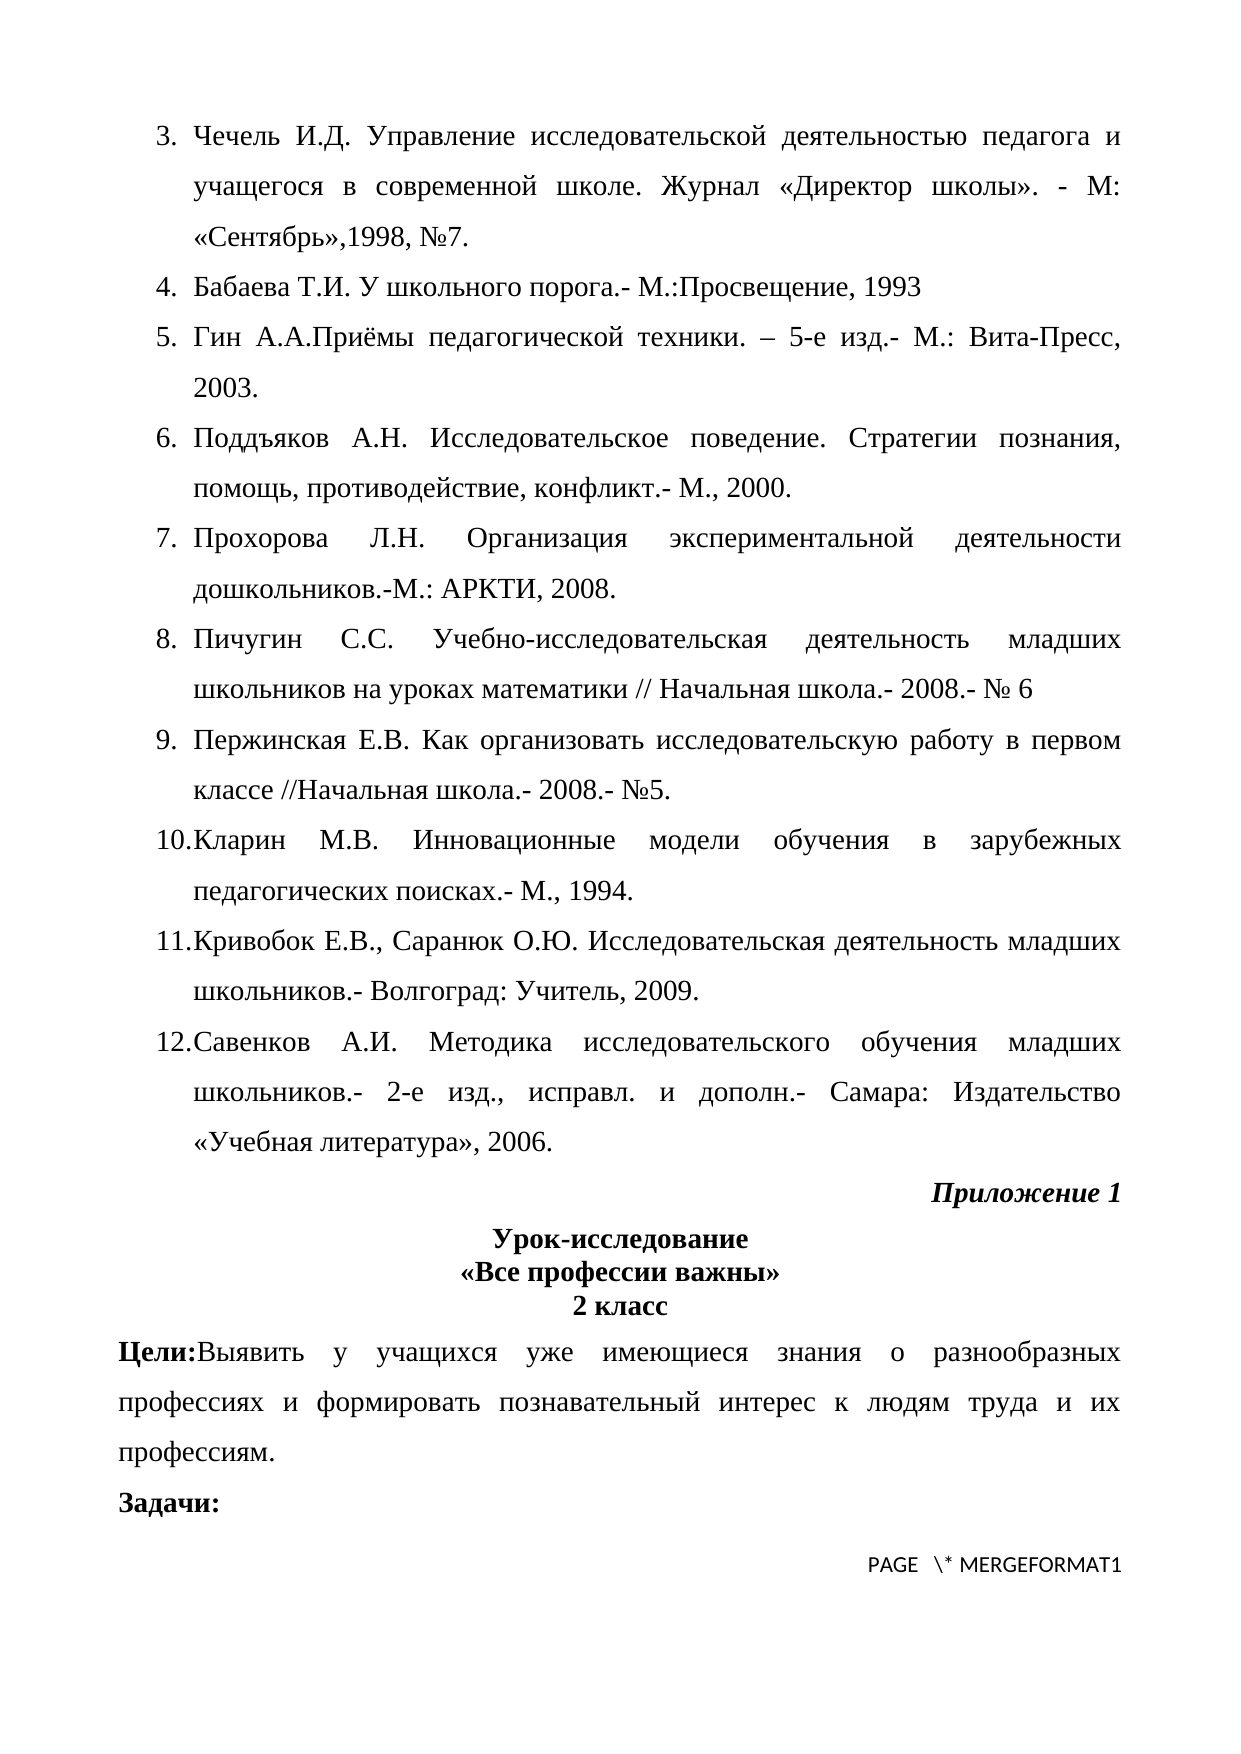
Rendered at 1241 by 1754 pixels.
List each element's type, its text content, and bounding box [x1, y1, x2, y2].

list Бабаева Т.И. У школьного порога.- М.:Просвещение, 1993 [156, 269, 1122, 303]
list Чечель И.Д. Управление исследовательской деятельностью педагога и учащегося в современной школе. Журнал «Директор школы». - М: «Сентябрь»,1998, №7. [156, 118, 1122, 252]
text «Все профессии важны» [118, 1254, 1122, 1288]
list Пержинская Е.В. Как организовать исследовательскую работу в первом классе //Начальная школа.- 2008.- №5. [156, 722, 1122, 806]
list Прохорова Л.Н. Организация экспериментальной деятельности дошкольников.-М.: АРКТИ, 2008. [156, 521, 1122, 604]
list Кривобок Е.В., Саранюк О.Ю. Исследовательская деятельность младших школьников.- Волгоград: Учитель, 2009. [156, 923, 1122, 1007]
list Гин А.А.Приёмы педагогической техники. – 5-е изд.- М.: Вита-Пресс, 2003. [156, 319, 1122, 403]
list Пичугин С.С. Учебно-исследовательская деятельность младших школьников на уроках математики // Начальная школа.- 2008.- № 6 [156, 621, 1122, 705]
text Задачи: [118, 1485, 1122, 1518]
text Цели:Выявить у учащихся уже имеющиеся знания о разнообразных профессиях и формировать познавательный интерес к людям труда и их профессиям. [118, 1334, 1122, 1468]
text 2 класс [118, 1288, 1122, 1321]
text Приложение 1 [118, 1175, 1122, 1208]
text Урок-исследование [118, 1221, 1122, 1254]
list Поддъяков А.Н. Исследовательское поведение. Стратегии познания, помощь, противодействие, конфликт.- М., 2000. [156, 420, 1122, 504]
list Савенков А.И. Методика исследовательского обучения младших школьников.- 2-е изд., исправл. и дополн.- Самара: Издательство «Учебная литература», 2006. [156, 1024, 1122, 1158]
list Кларин М.В. Инновационные модели обучения в зарубежных педагогических поисках.- М., 1994. [156, 822, 1122, 906]
